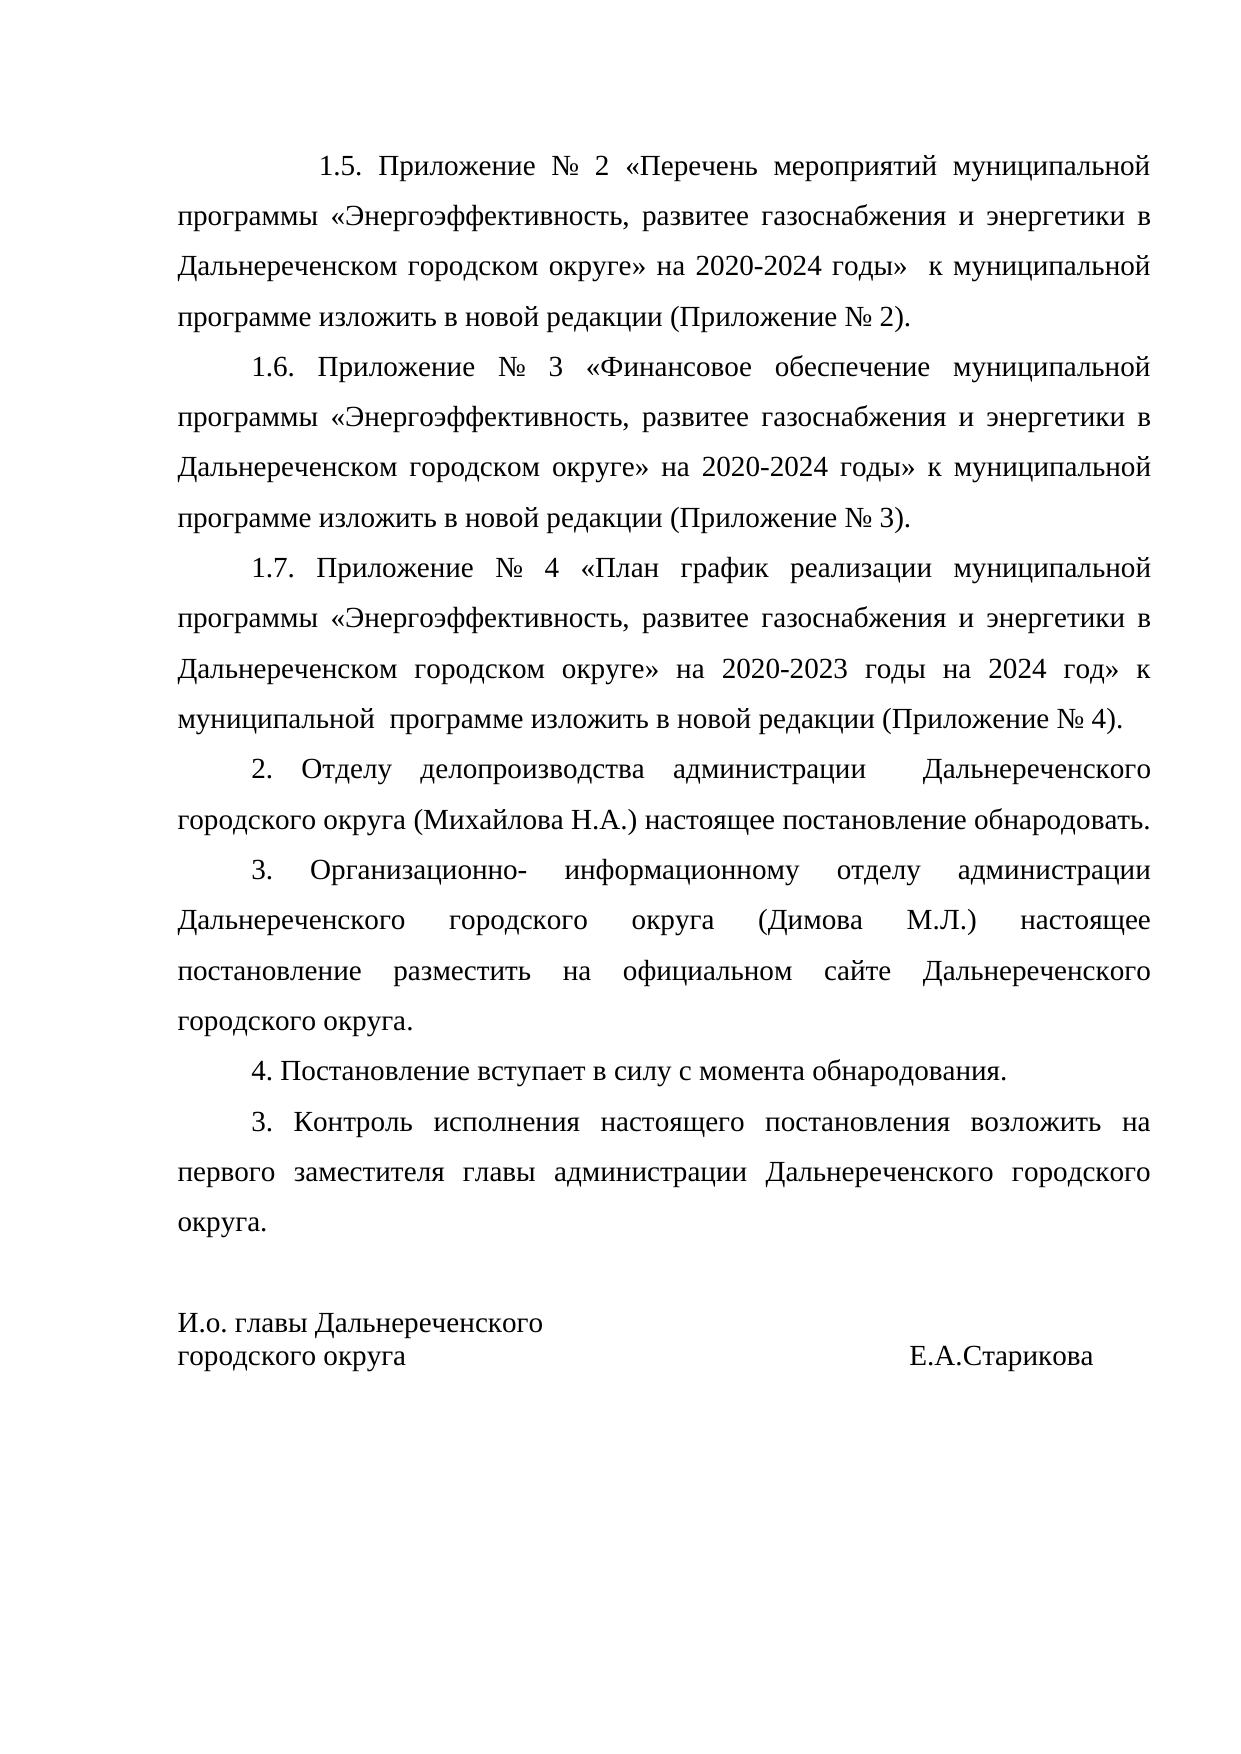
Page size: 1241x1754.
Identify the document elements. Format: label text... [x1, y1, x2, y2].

text 2. Отделу делопроизводства администрации Дальнереченского городского округа (Михайлова Н.А.) настоящее постановление обнародовать. [177, 751, 1152, 835]
text 3. Контроль исполнения настоящего постановления возложить на первого заместителя главы администрации Дальнереченского городского округа. [177, 1104, 1152, 1238]
text И.о. главы Дальнереченского [177, 1305, 1152, 1338]
text 3. Организационно- информационному отделу администрации Дальнереченского городского округа (Димова М.Л.) настоящее постановление разместить на официальном сайте Дальнереченского городского округа. [177, 852, 1152, 1037]
text 1.7. Приложение № 4 «План график реализации муниципальной программы «Энергоэффективность, развитее газоснабжения и энергетики в Дальнереченском городском округе» на 2020-2023 годы на 2024 год» к муниципальной программе изложить в новой редакции (Приложение № 4). [177, 550, 1152, 735]
text 4. Постановление вступает в силу с момента обнародования. [177, 1053, 1152, 1087]
text 1.6. Приложение № 3 «Финансовое обеспечение муниципальной программы «Энергоэффективность, развитее газоснабжения и энергетики в Дальнереченском городском округе» на 2020-2024 годы» к муниципальной программе изложить в новой редакции (Приложение № 3). [177, 349, 1152, 533]
text городского округа Е.А.Старикова [177, 1338, 1152, 1372]
text 1.5. Приложение № 2 «Перечень мероприятий муниципальной программы «Энергоэффективность, развитее газоснабжения и энергетики в Дальнереченском городском округе» на 2020-2024 годы» к муниципальной программе изложить в новой редакции (Приложение № 2). [177, 148, 1152, 332]
